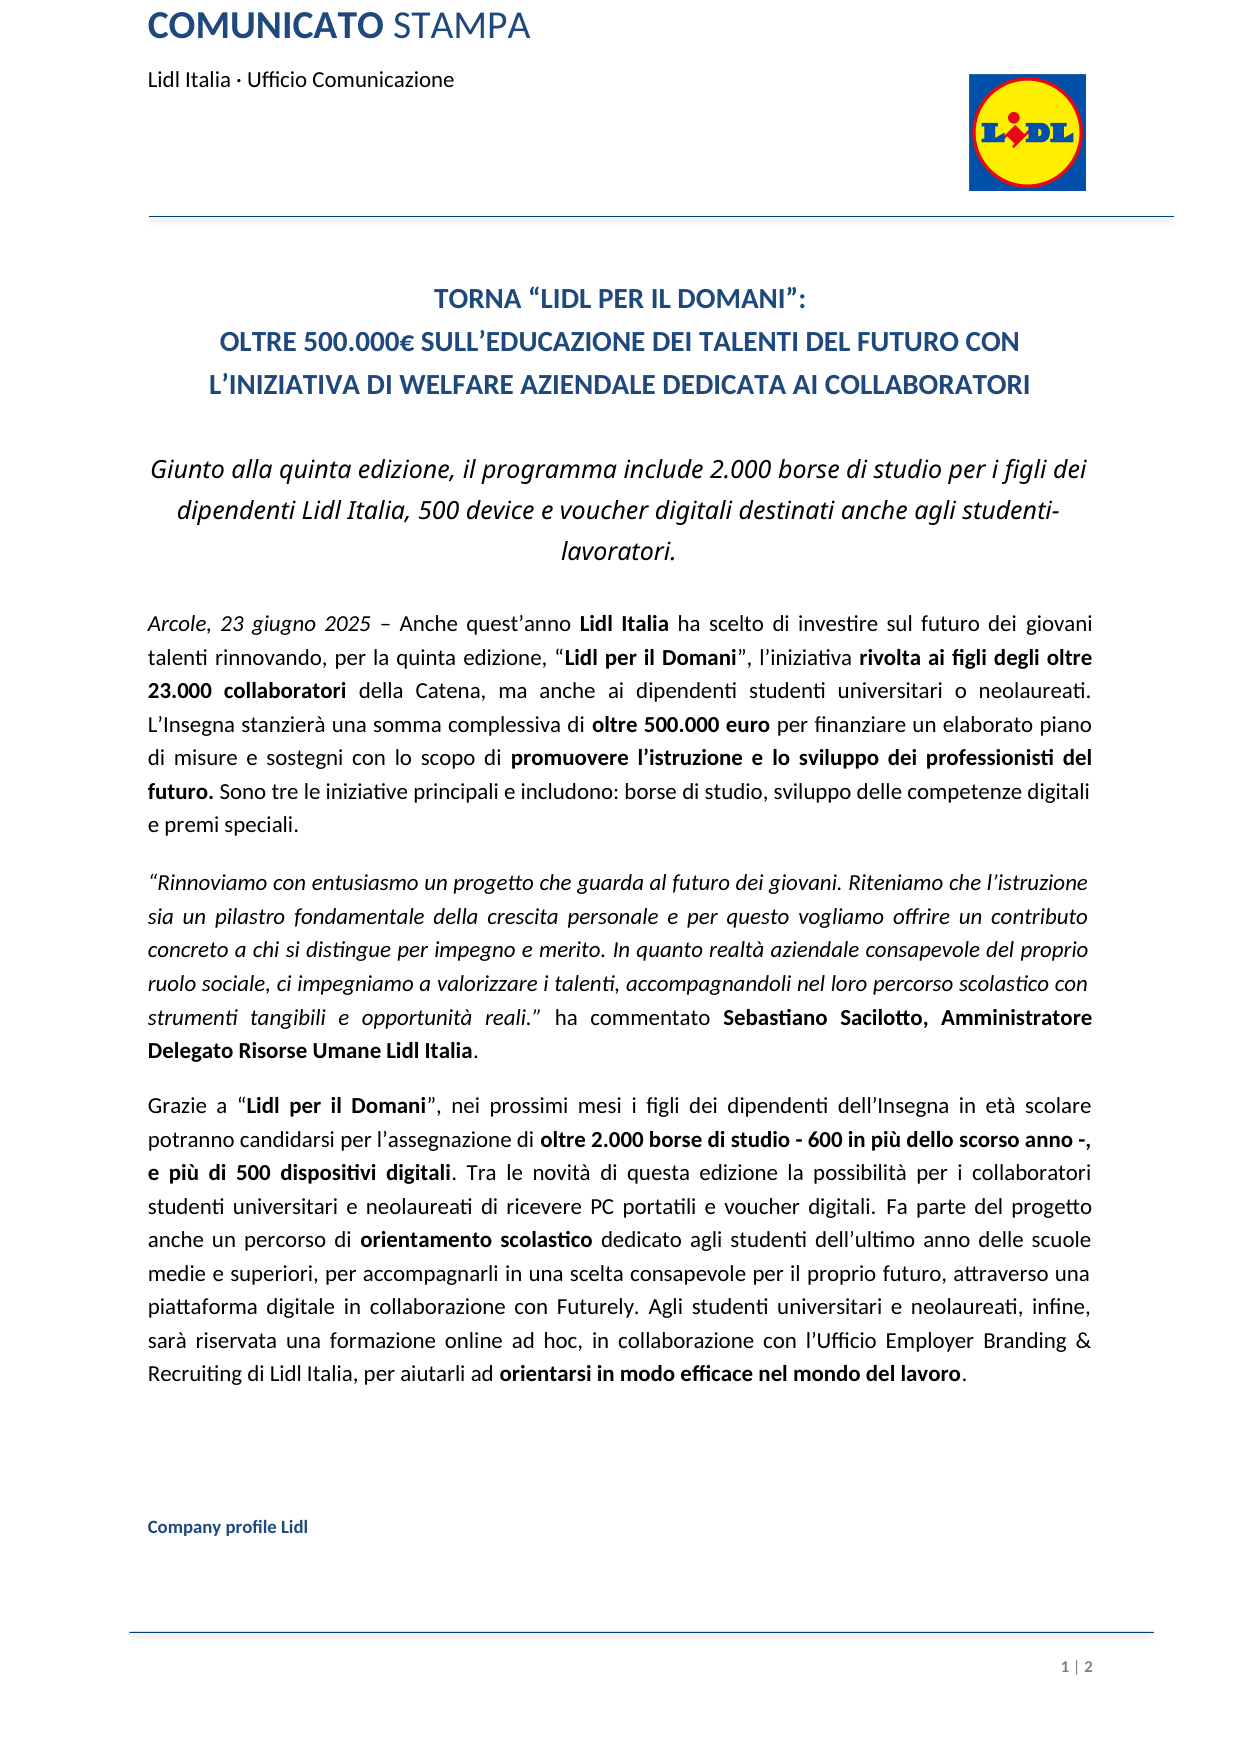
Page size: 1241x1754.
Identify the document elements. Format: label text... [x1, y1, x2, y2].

text TORNA “LIDL PER IL DOMANI”: [148, 281, 1092, 316]
text “Rinnoviamo con entusiasmo un progetto che guarda al futuro dei giovani. Riteniamo che l’istruzione sia un pilastro fondamentale della crescita personale e per questo vogliamo offrire un contributo concreto a chi si distingue per impegno e merito. In quanto realtà aziendale consapevole del proprio ruolo sociale, ci impegniamo a valorizzare i talenti, accompagnandoli nel loro percorso scolastico con strumenti tangibili e opportunità reali.” ha commentato Sebastiano Sacilotto, Amministratore Delegato Risorse Umane Lidl Italia. [148, 868, 1092, 1064]
text oltre 500.000€ sull’educazione dei talenti del futuro CON l’iniziativa di welfare aziendale dedicata AI COLLABORATORI [148, 323, 1092, 402]
text Company profile Lidl [148, 1515, 1092, 1538]
text Grazie a “Lidl per il Domani”, nei prossimi mesi i figli dei dipendenti dell’Insegna in età scolare potranno candidarsi per l’assegnazione di oltre 2.000 borse di studio - 600 in più dello scorso anno -, e più di 500 dispositivi digitali. Tra le novità di questa edizione la possibilità per i collaboratori studenti universitari e neolaureati di ricevere PC portatili e voucher digitali. Fa parte del progetto anche un percorso di orientamento scolastico dedicato agli studenti dell’ultimo anno delle scuole medie e superiori, per accompagnarli in una scelta consapevole per il proprio futuro, attraverso una piattaforma digitale in collaborazione con Futurely. Agli studenti universitari e neolaureati, infine, sarà riservata una formazione online ad hoc, in collaborazione con l’Ufficio Employer Branding & Recruiting di Lidl Italia, per aiutarli ad orientarsi in modo efficace nel mondo del lavoro. [148, 1091, 1092, 1387]
text Giunto alla quinta edizione, il programma include 2.000 borse di studio per i figli dei dipendenti Lidl Italia, 500 device e voucher digitali destinati anche agli studenti-lavoratori. [148, 451, 1092, 567]
text Arcole, 23 giugno 2025 – Anche quest’anno Lidl Italia ha scelto di investire sul futuro dei giovani talenti rinnovando, per la quinta edizione, “Lidl per il Domani”, l’iniziativa rivolta ai figli degli oltre 23.000 collaboratori della Catena, ma anche ai dipendenti studenti universitari o neolaureati. L’Insegna stanzierà una somma complessiva di oltre 500.000 euro per finanziare un elaborato piano di misure e sostegni con lo scopo di promuovere l’istruzione e lo sviluppo dei professionisti del futuro. Sono tre le iniziative principali e includono: borse di studio, sviluppo delle competenze digitali e premi speciali. [148, 609, 1092, 839]
picture [968, 73, 1087, 192]
